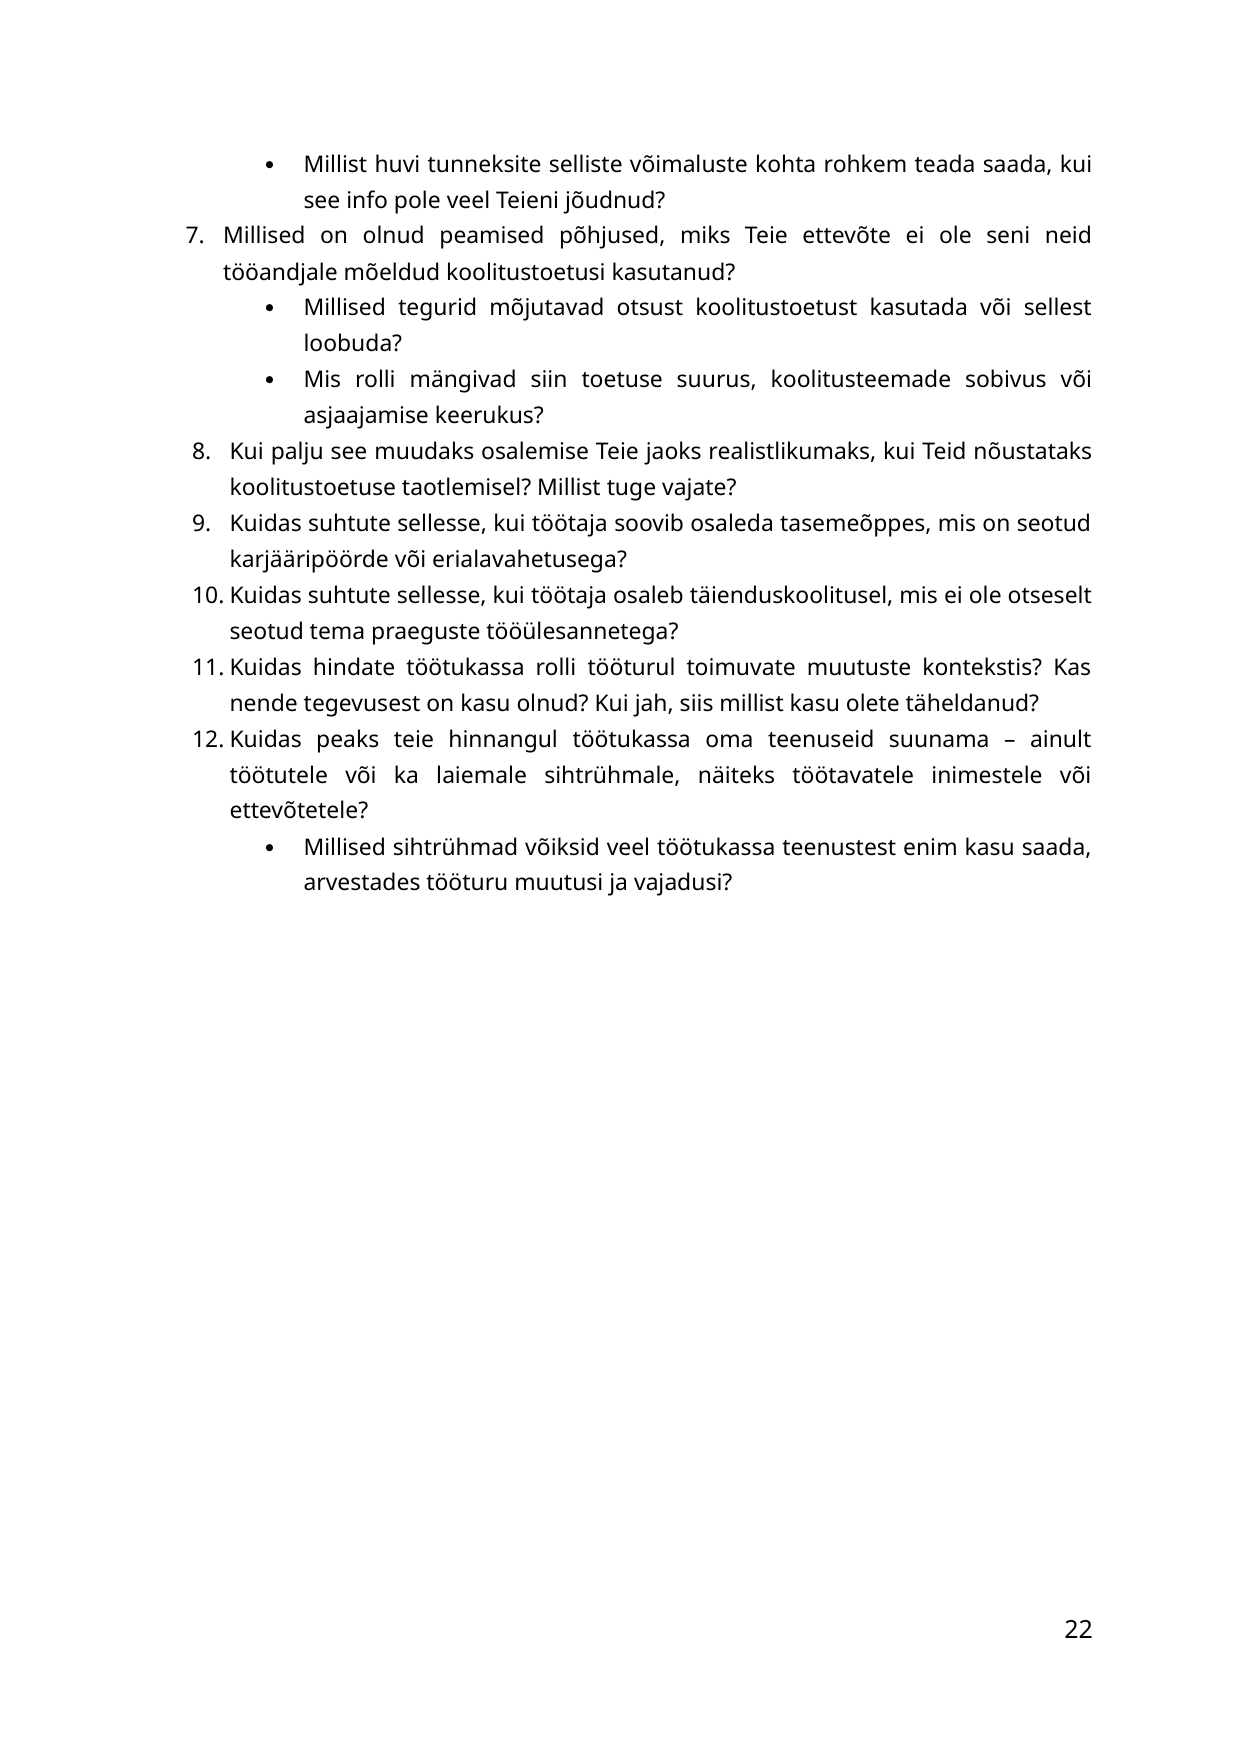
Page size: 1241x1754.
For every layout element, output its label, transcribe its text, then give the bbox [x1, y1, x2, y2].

list Kuidas suhtute sellesse, kui töötaja osaleb täienduskoolitusel, mis ei ole otseselt seotud tema praeguste tööülesannetega? [192, 579, 1093, 646]
list Kui palju see muudaks osalemise Teie jaoks realistlikumaks, kui Teid nõustataks koolitustoetuse taotlemisel? Millist tuge vajate? [192, 435, 1093, 502]
list Millised tegurid mõjutavad otsust koolitustoetust kasutada või sellest loobuda? [266, 291, 1093, 358]
list Mis rolli mängivad siin toetuse suurus, koolitusteemade sobivus või asjaajamise keerukus? [266, 363, 1093, 430]
list Millised on olnud peamised põhjused, miks Teie ettevõte ei ole seni neid tööandjale mõeldud koolitustoetusi kasutanud? [185, 219, 1093, 287]
list Kuidas suhtute sellesse, kui töötaja soovib osaleda tasemeõppes, mis on seotud karjääripöörde või erialavahetusega? [192, 507, 1093, 574]
list Kuidas peaks teie hinnangul töötukassa oma teenuseid suunama – ainult töötutele või ka laiemale sihtrühmale, näiteks töötavatele inimestele või ettevõtetele? [192, 723, 1093, 826]
list Millist huvi tunneksite selliste võimaluste kohta rohkem teada saada, kui see info pole veel Teieni jõudnud? [266, 148, 1093, 215]
list Kuidas hindate töötukassa rolli tööturul toimuvate muutuste kontekstis? Kas nende tegevusest on kasu olnud? Kui jah, siis millist kasu olete täheldanud? [192, 651, 1093, 718]
list Millised sihtrühmad võiksid veel töötukassa teenustest enim kasu saada, arvestades tööturu muutusi ja vajadusi? [266, 830, 1093, 898]
